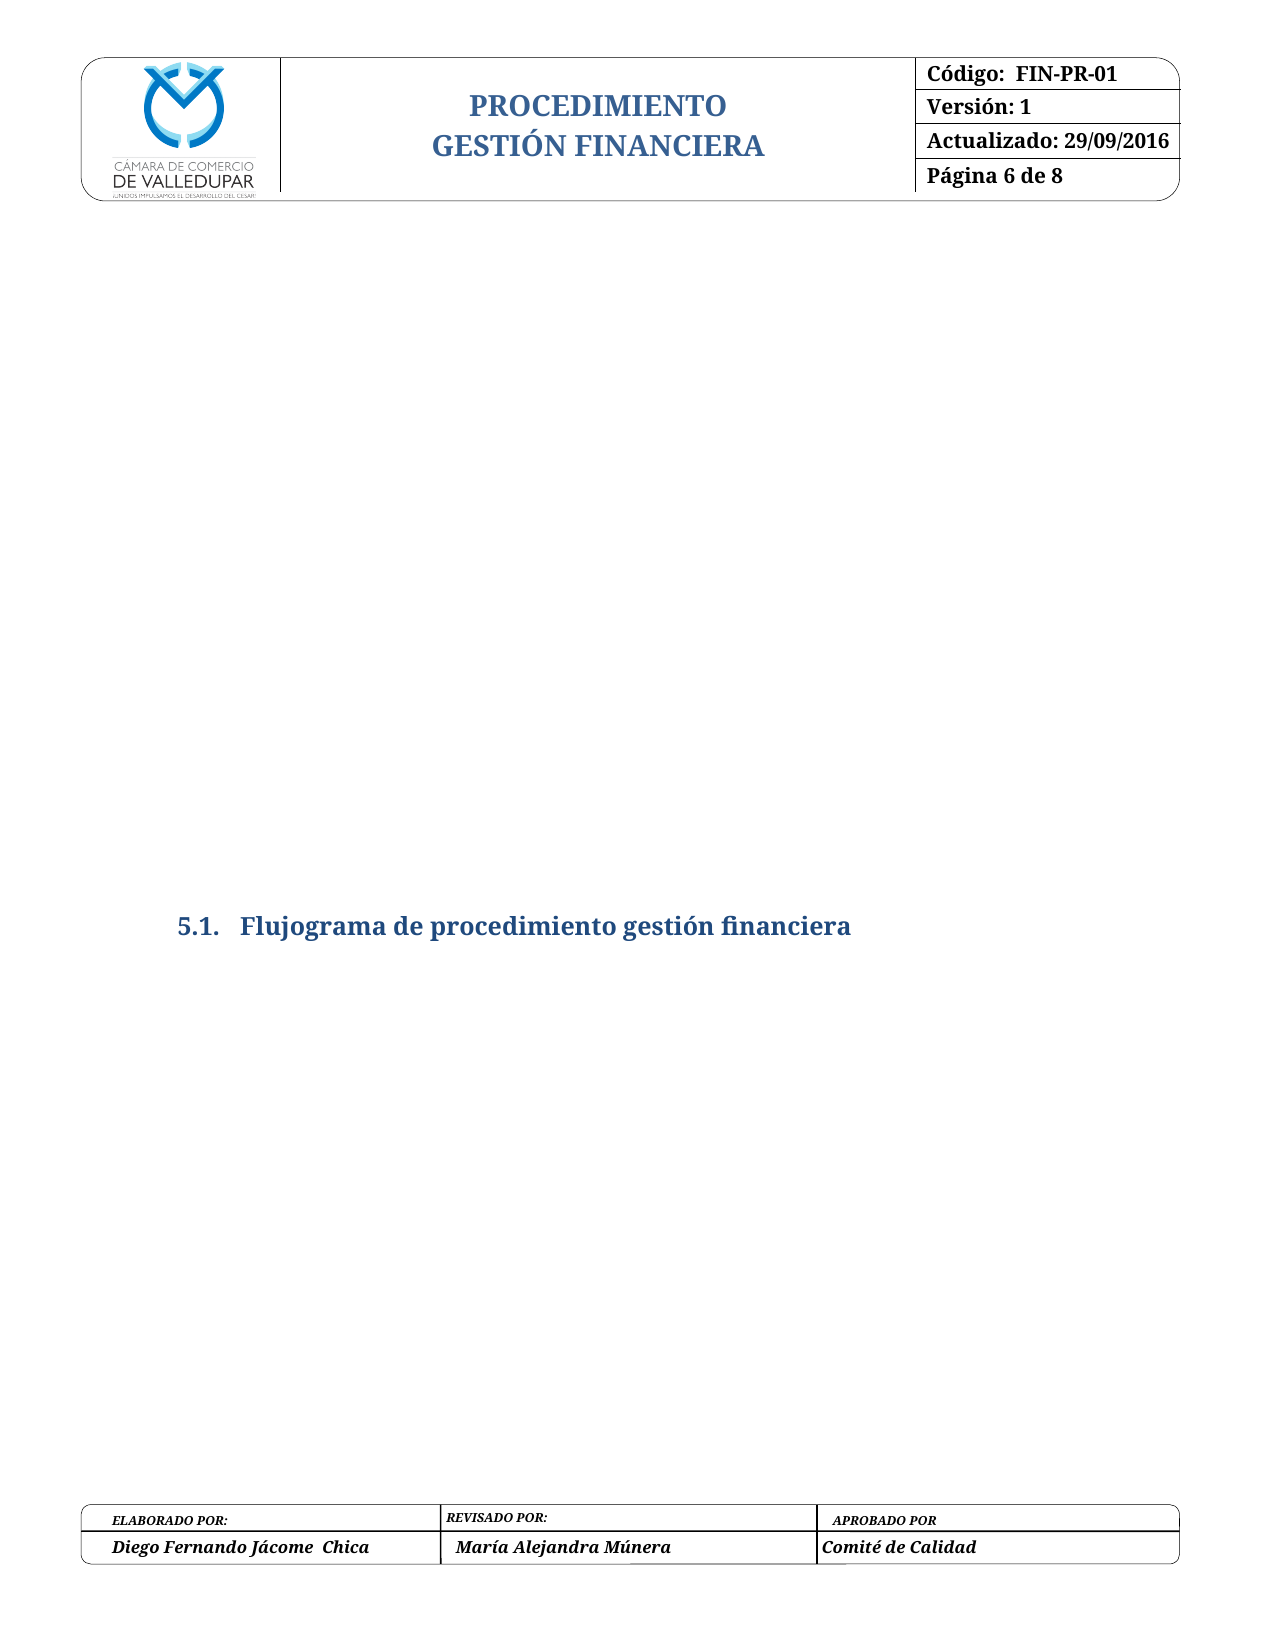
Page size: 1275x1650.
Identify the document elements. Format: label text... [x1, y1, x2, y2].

list Flujograma de procedimiento gestión financiera [177, 908, 1167, 942]
picture [112, 62, 256, 198]
